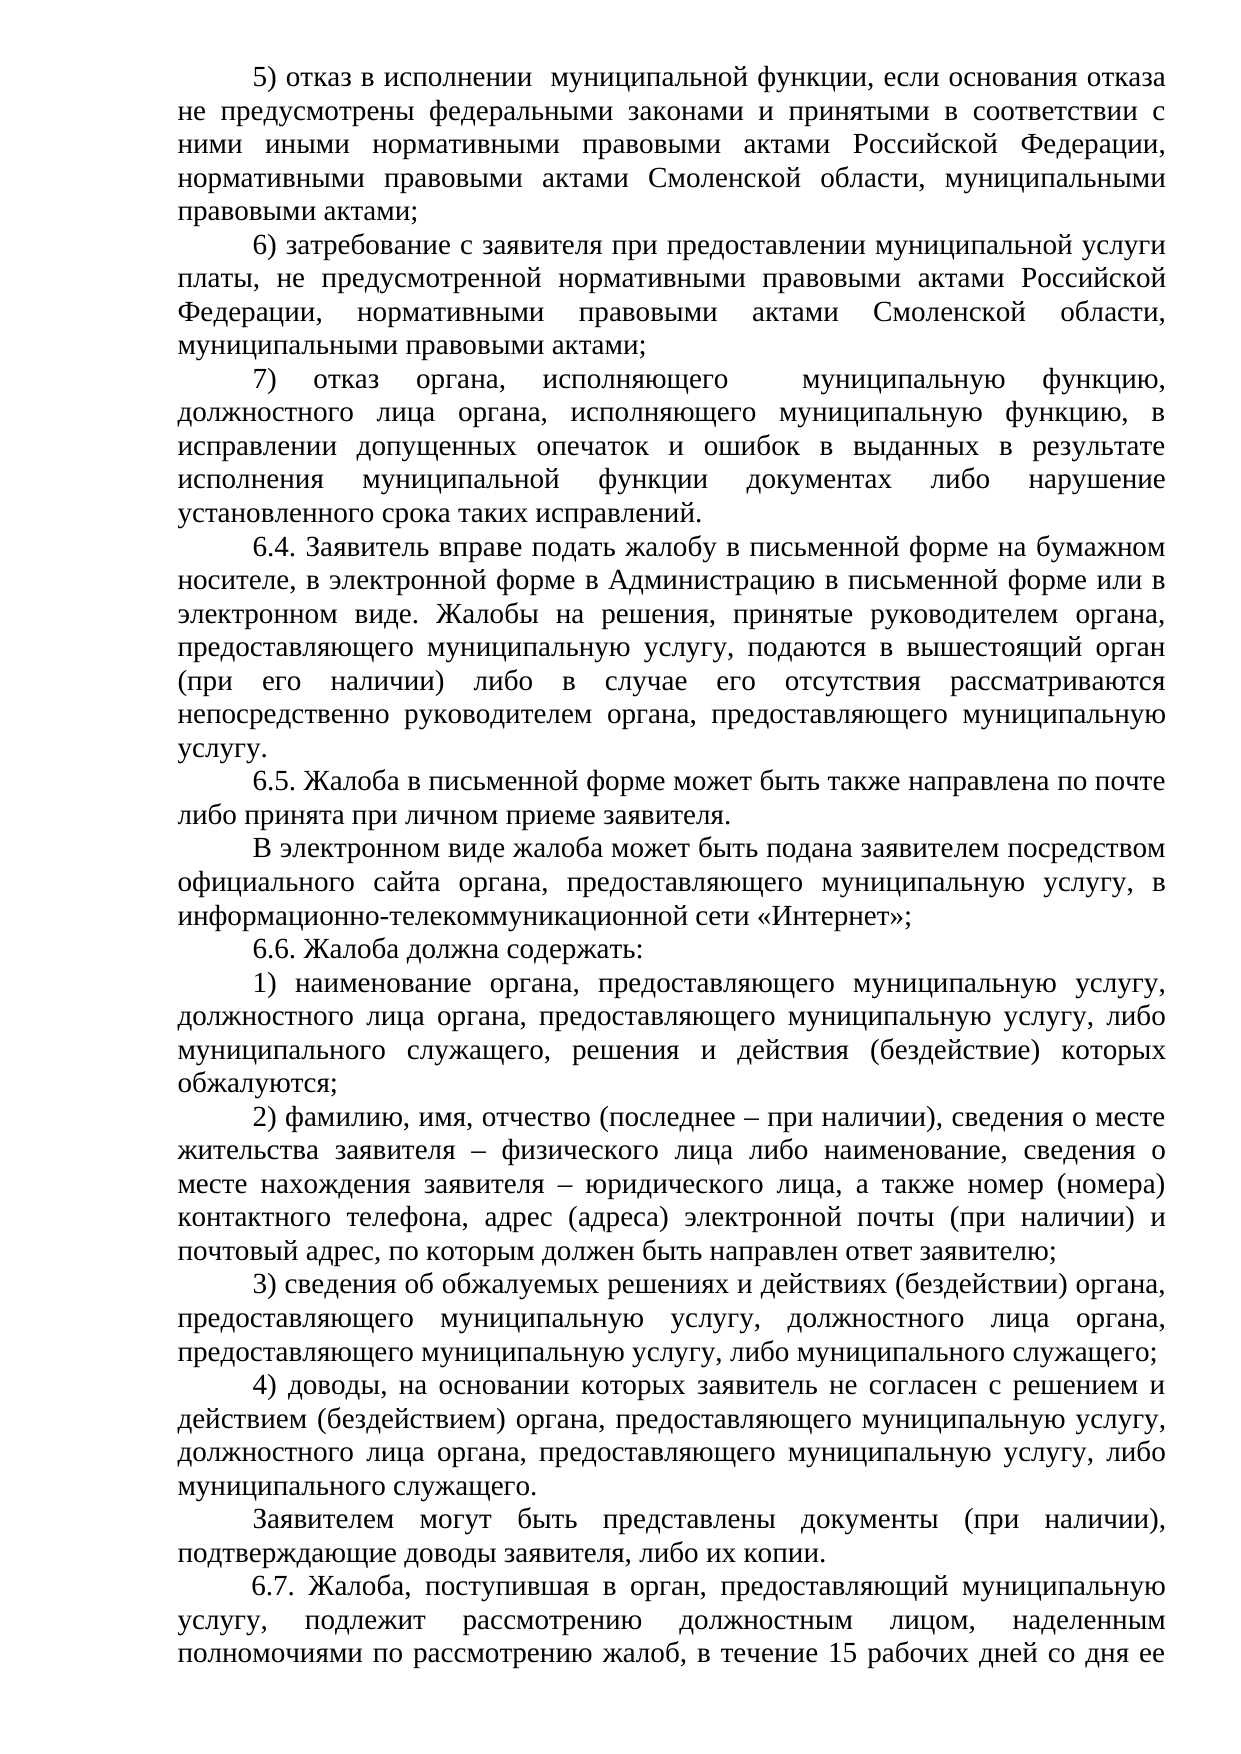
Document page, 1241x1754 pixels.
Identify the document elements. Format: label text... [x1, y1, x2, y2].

text 6) затребование с заявителя при предоставлении муниципальной услуги платы, не предусмотренной нормативными правовыми актами Российской Федерации, нормативными правовыми актами Смоленской области, муниципальными правовыми актами; [177, 227, 1167, 361]
text 5) отказ в исполнении муниципальной функции, если основания отказа не предусмотрены федеральными законами и принятыми в соответствии с ними иными нормативными правовыми актами Российской Федерации, нормативными правовыми актами Смоленской области, муниципальными правовыми актами; [177, 59, 1167, 227]
text 7) отказ органа, исполняющего муниципальную функцию, должностного лица органа, исполняющего муниципальную функцию, в исправлении допущенных опечаток и ошибок в выданных в результате исполнения муниципальной функции документах либо нарушение установленного срока таких исправлений. [177, 361, 1167, 529]
text 2) фамилию, имя, отчество (последнее – при наличии), сведения о месте жительства заявителя – физического лица либо наименование, сведения о месте нахождения заявителя – юридического лица, а также номер (номера) контактного телефона, адрес (адреса) электронной почты (при наличии) и почтовый адрес, по которым должен быть направлен ответ заявителю; [177, 1099, 1167, 1267]
text В электронном виде жалоба может быть подана заявителем посредством официального сайта органа, предоставляющего муниципальную услугу, в информационно-телекоммуникационной сети «Интернет»; [177, 831, 1167, 931]
text Заявителем могут быть представлены документы (при наличии), подтверждающие доводы заявителя, либо их копии. [177, 1501, 1167, 1568]
text 6.6. Жалоба должна содержать: [177, 931, 1167, 965]
text 3) сведения об обжалуемых решениях и действиях (бездействии) органа, предоставляющего муниципальную услугу, должностного лица органа, предоставляющего муниципальную услугу, либо муниципального служащего; [177, 1267, 1167, 1367]
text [177, 1568, 1167, 1669]
text 6.4. Заявитель вправе подать жалобу в письменной форме на бумажном носителе, в электронной форме в Администрацию в письменной форме или в электронном виде. Жалобы на решения, принятые руководителем органа, предоставляющего муниципальную услугу, подаются в вышестоящий орган (при его наличии) либо в случае его отсутствия рассматриваются непосредственно руководителем органа, предоставляющего муниципальную услугу. [177, 529, 1167, 763]
text 6.5. Жалоба в письменной форме может быть также направлена по почте либо принята при личном приеме заявителя. [177, 763, 1167, 831]
text 1) наименование органа, предоставляющего муниципальную услугу, должностного лица органа, предоставляющего муниципальную услугу, либо муниципального служащего, решения и действия (бездействие) которых обжалуются; [177, 965, 1167, 1099]
text 4) доводы, на основании которых заявитель не согласен с решением и действием (бездействием) органа, предоставляющего муниципальную услугу, должностного лица органа, предоставляющего муниципальную услугу, либо муниципального служащего. [177, 1367, 1167, 1501]
